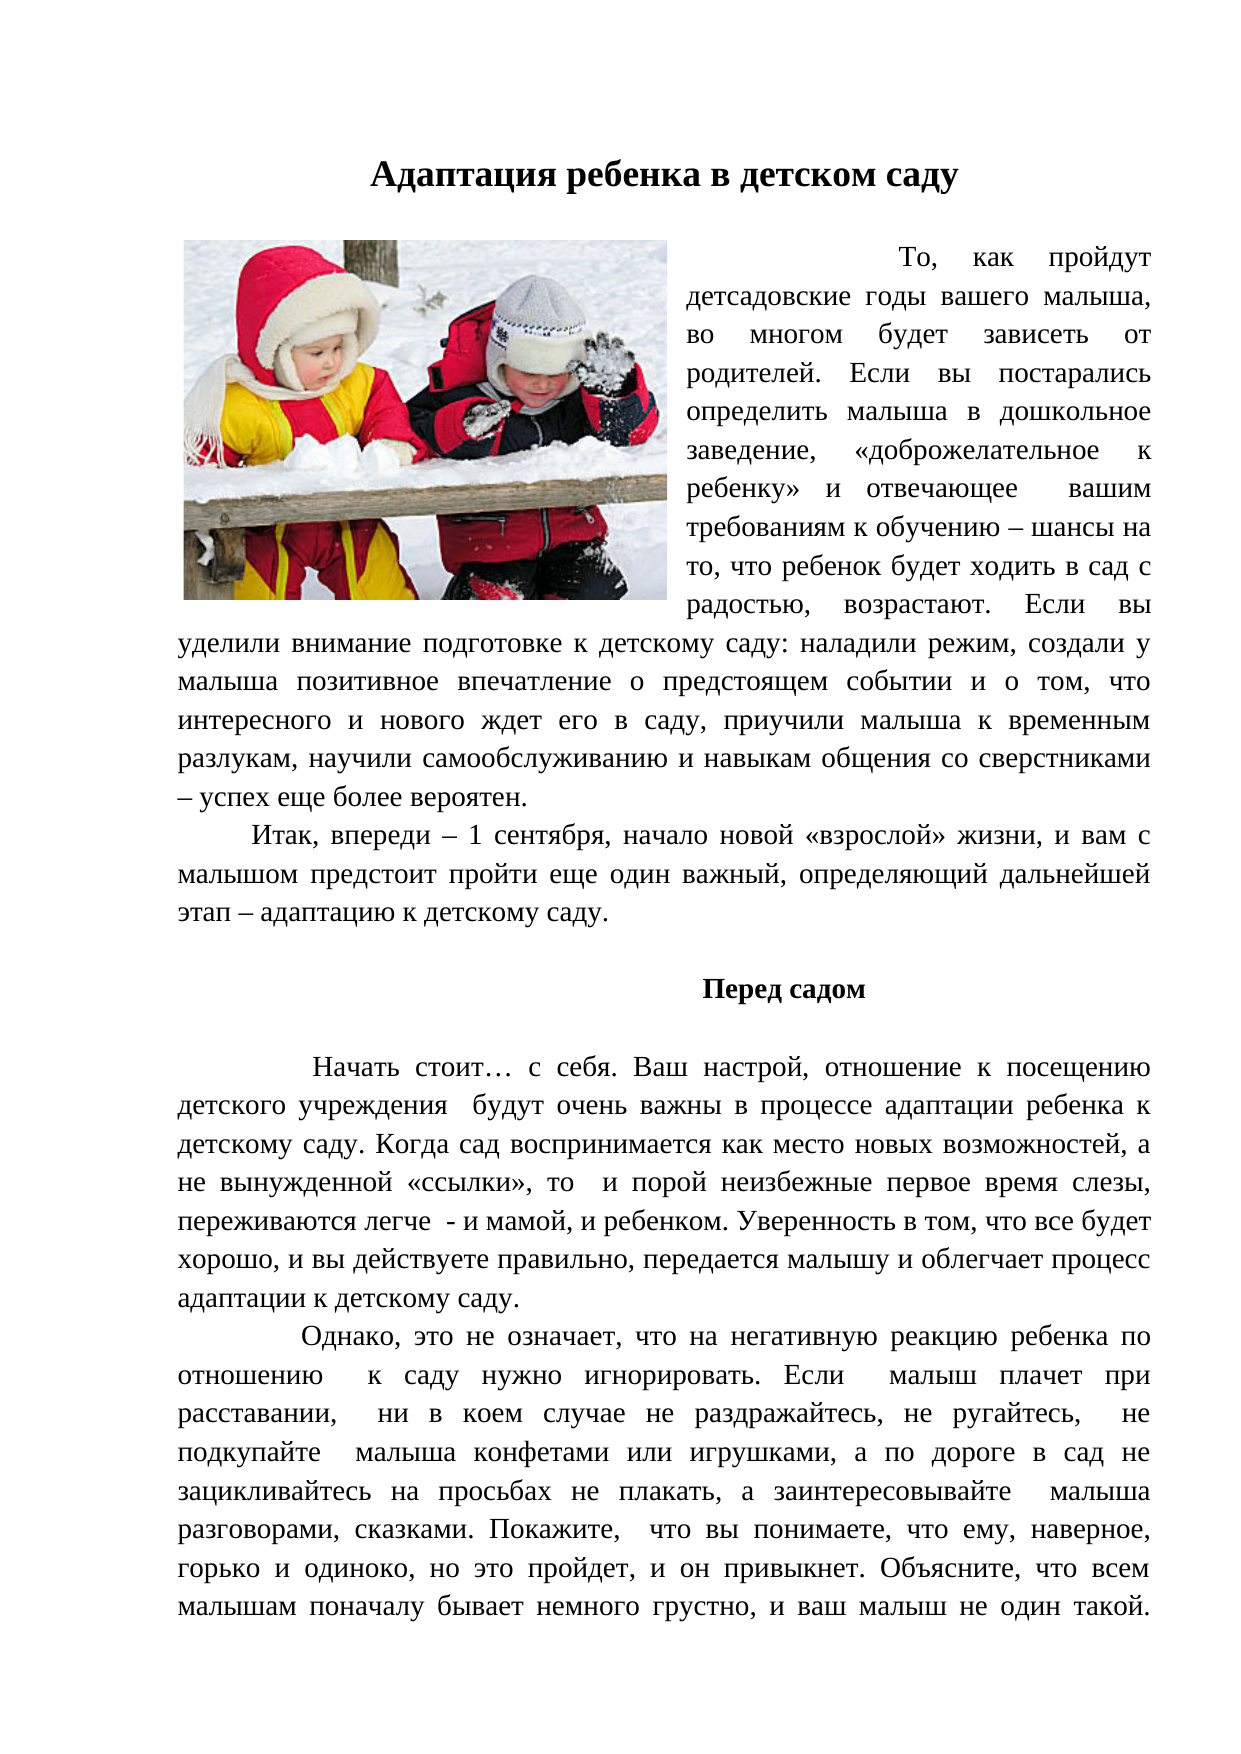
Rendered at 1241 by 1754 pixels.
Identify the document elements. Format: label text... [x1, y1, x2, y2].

text Итак, впереди – 1 сентября, начало новой «взрослой» жизни, и вам с малышом предстоит пройти еще один важный, определяющий дальнейшей этап – адаптацию к детскому саду. [177, 817, 1152, 928]
text Адаптация ребенка в детском саду [177, 151, 1152, 194]
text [177, 1318, 1152, 1622]
text Начать стоит… с себя. Ваш настрой, отношение к посещению детского учреждения будут очень важны в процессе адаптации ребенка к детскому саду. Когда сад воспринимается как место новых возможностей, а не вынужденной «ссылки», то и порой неизбежные первое время слезы, переживаются легче - и мамой, и ребенком. Уверенность в том, что все будет хорошо, и вы действуете правильно, передается малышу и облегчает процесс адаптации к детскому саду. [177, 1049, 1152, 1313]
picture [183, 240, 668, 600]
text Перед садом [177, 972, 1152, 1005]
